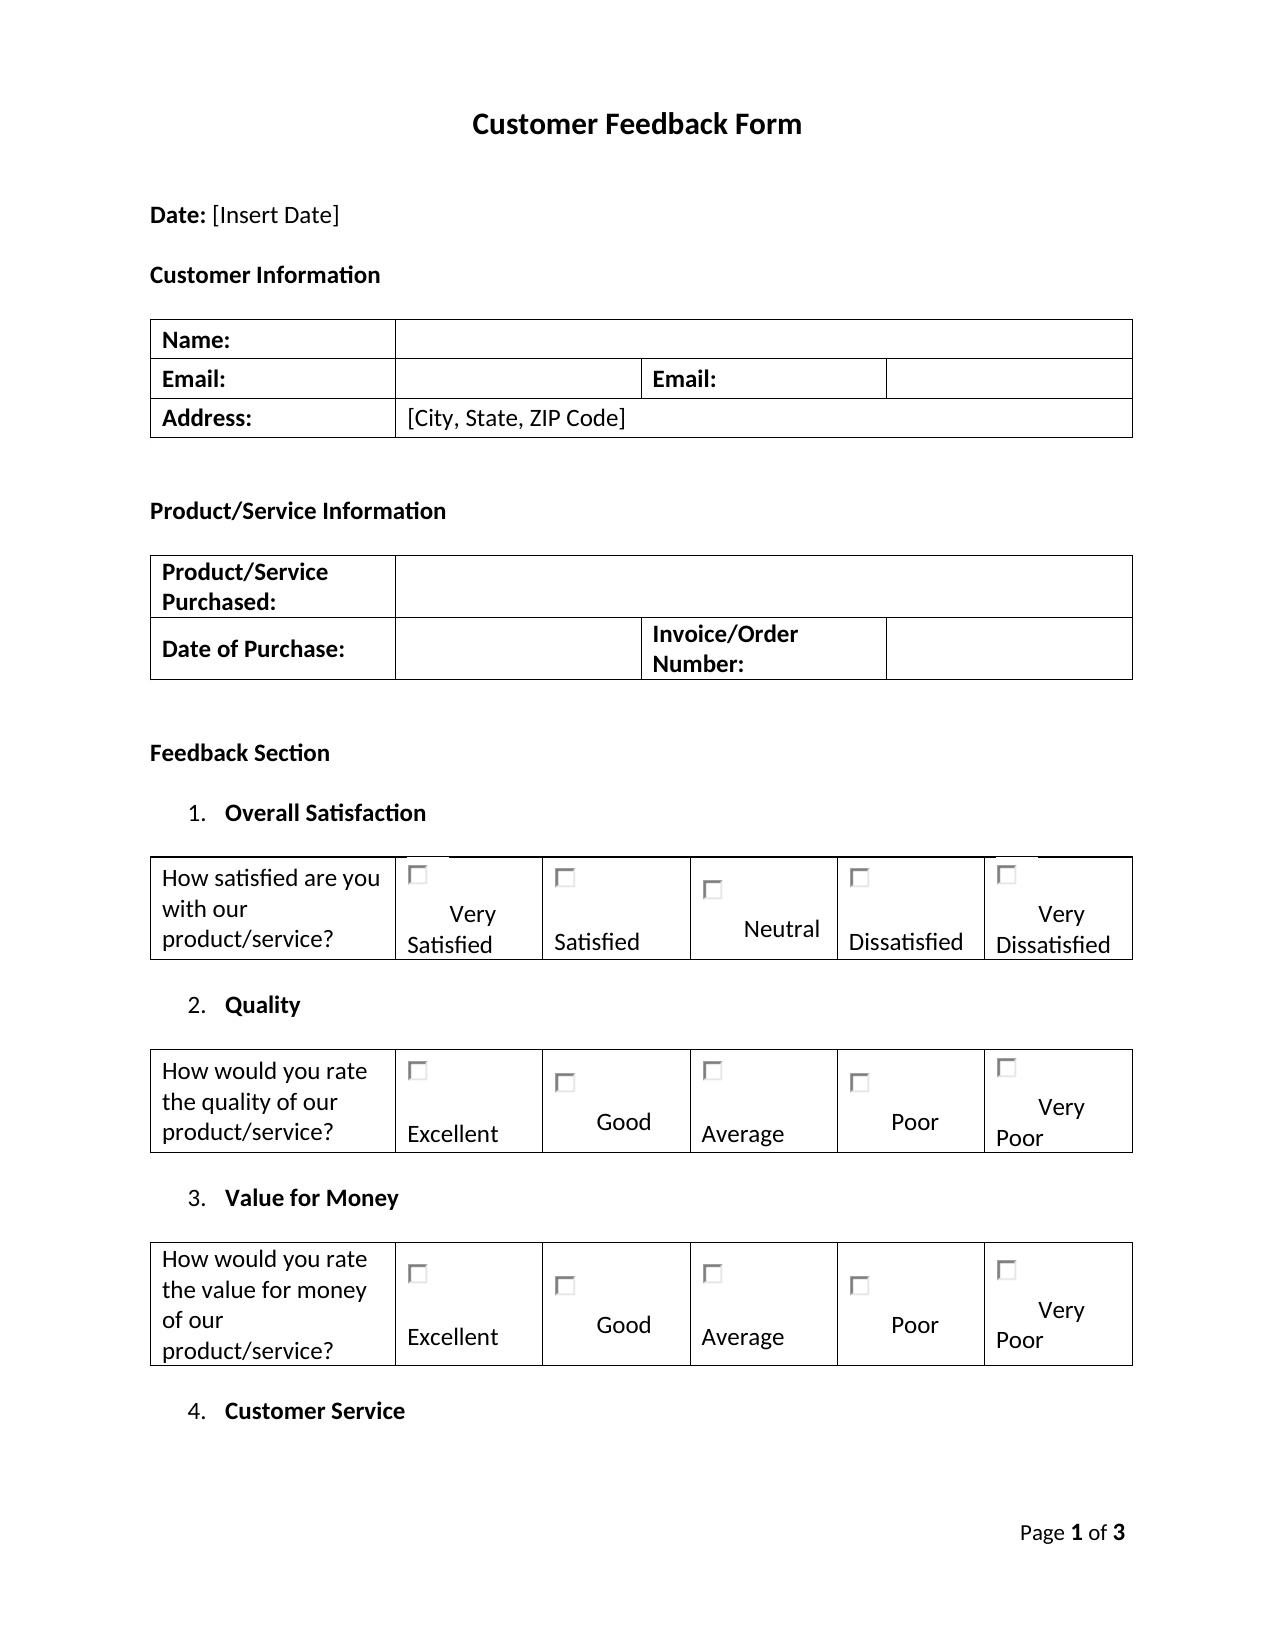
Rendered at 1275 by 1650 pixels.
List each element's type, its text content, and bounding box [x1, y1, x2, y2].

table_header Satisfied [543, 858, 690, 959]
table_header [396, 320, 1132, 358]
table_cell Date of Purchase: [151, 618, 395, 679]
table_header How satisfied are you with our product/service? [151, 858, 395, 959]
table_header Poor [838, 1243, 984, 1365]
table_cell [887, 359, 1132, 397]
text Product/Service Information [150, 495, 1125, 525]
text Customer Information [150, 259, 1125, 290]
table_cell Address: [151, 399, 395, 437]
table_header Very Dissatisfied [985, 858, 1132, 959]
list Quality [187, 989, 1125, 1020]
table_cell Email: [151, 359, 395, 397]
table_header How would you rate the value for money of our product/service? [151, 1243, 395, 1365]
table_header Good [543, 1243, 690, 1365]
list Customer Service [187, 1396, 1125, 1426]
table_header Neutral [691, 858, 837, 959]
table_header Average [691, 1243, 837, 1365]
table_cell [City, State, ZIP Code] [396, 399, 1132, 437]
table_header Poor [838, 1050, 984, 1152]
table_header Good [543, 1050, 690, 1152]
table_cell Email: [642, 359, 886, 397]
table_cell [396, 359, 641, 397]
table_header [396, 556, 1132, 617]
table_header Name: [151, 320, 395, 358]
text Feedback Section [150, 737, 1125, 767]
table_cell [396, 618, 641, 679]
text Date: [Insert Date] [150, 199, 1125, 230]
table_header Excellent [396, 1050, 542, 1152]
list Value for Money [187, 1182, 1125, 1213]
table_header Very Satisfied [396, 858, 542, 959]
table_header Very Poor [985, 1050, 1132, 1152]
table_cell Invoice/Order Number: [642, 618, 886, 679]
table_header Product/Service Purchased: [151, 556, 395, 617]
table_header Excellent [396, 1243, 542, 1365]
table_header How would you rate the quality of our product/service? [151, 1050, 395, 1152]
table_cell [887, 618, 1132, 679]
table_header Very Poor [985, 1243, 1132, 1365]
table_header Dissatisfied [838, 858, 984, 959]
table_header Average [691, 1050, 837, 1152]
list Overall Satisfaction [187, 797, 1125, 827]
